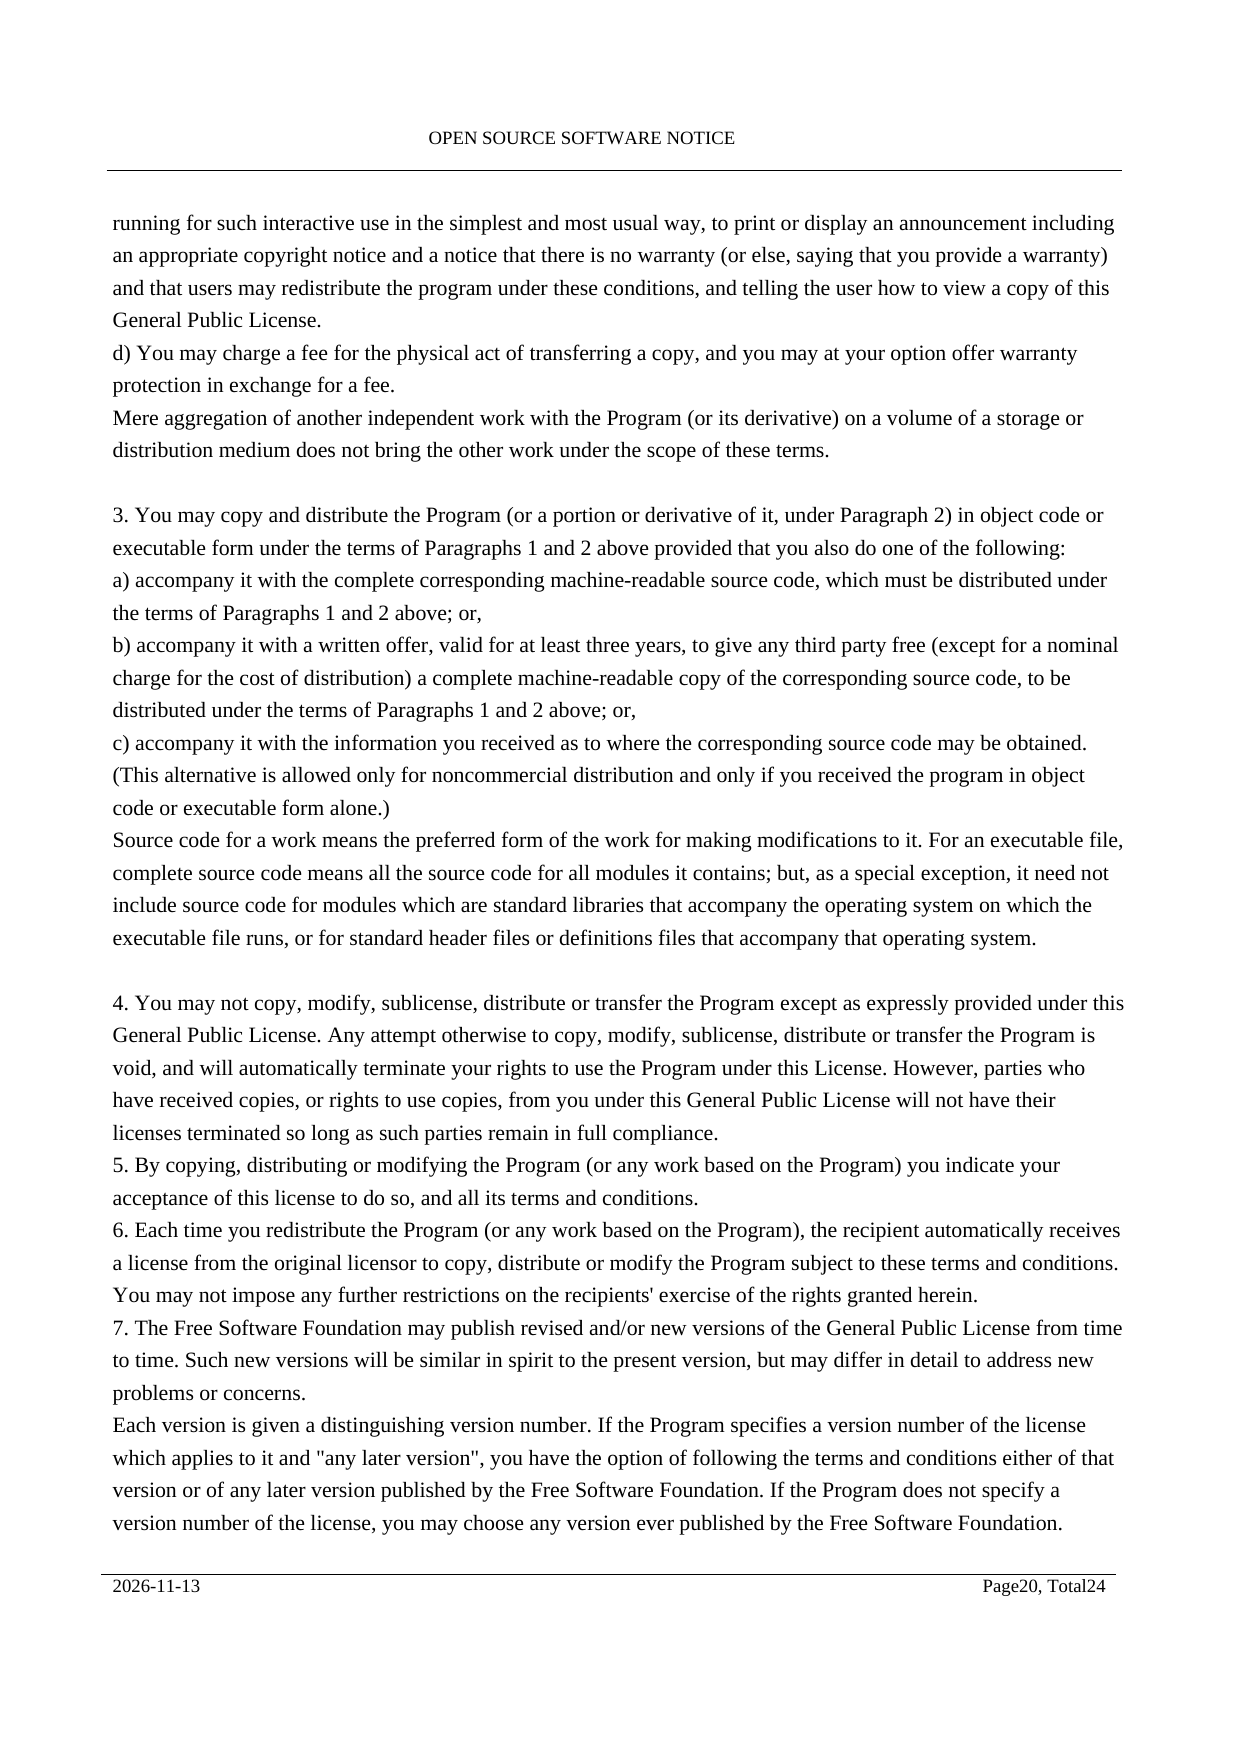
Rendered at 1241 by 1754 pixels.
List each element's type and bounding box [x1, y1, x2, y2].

text [112, 206, 1128, 1539]
